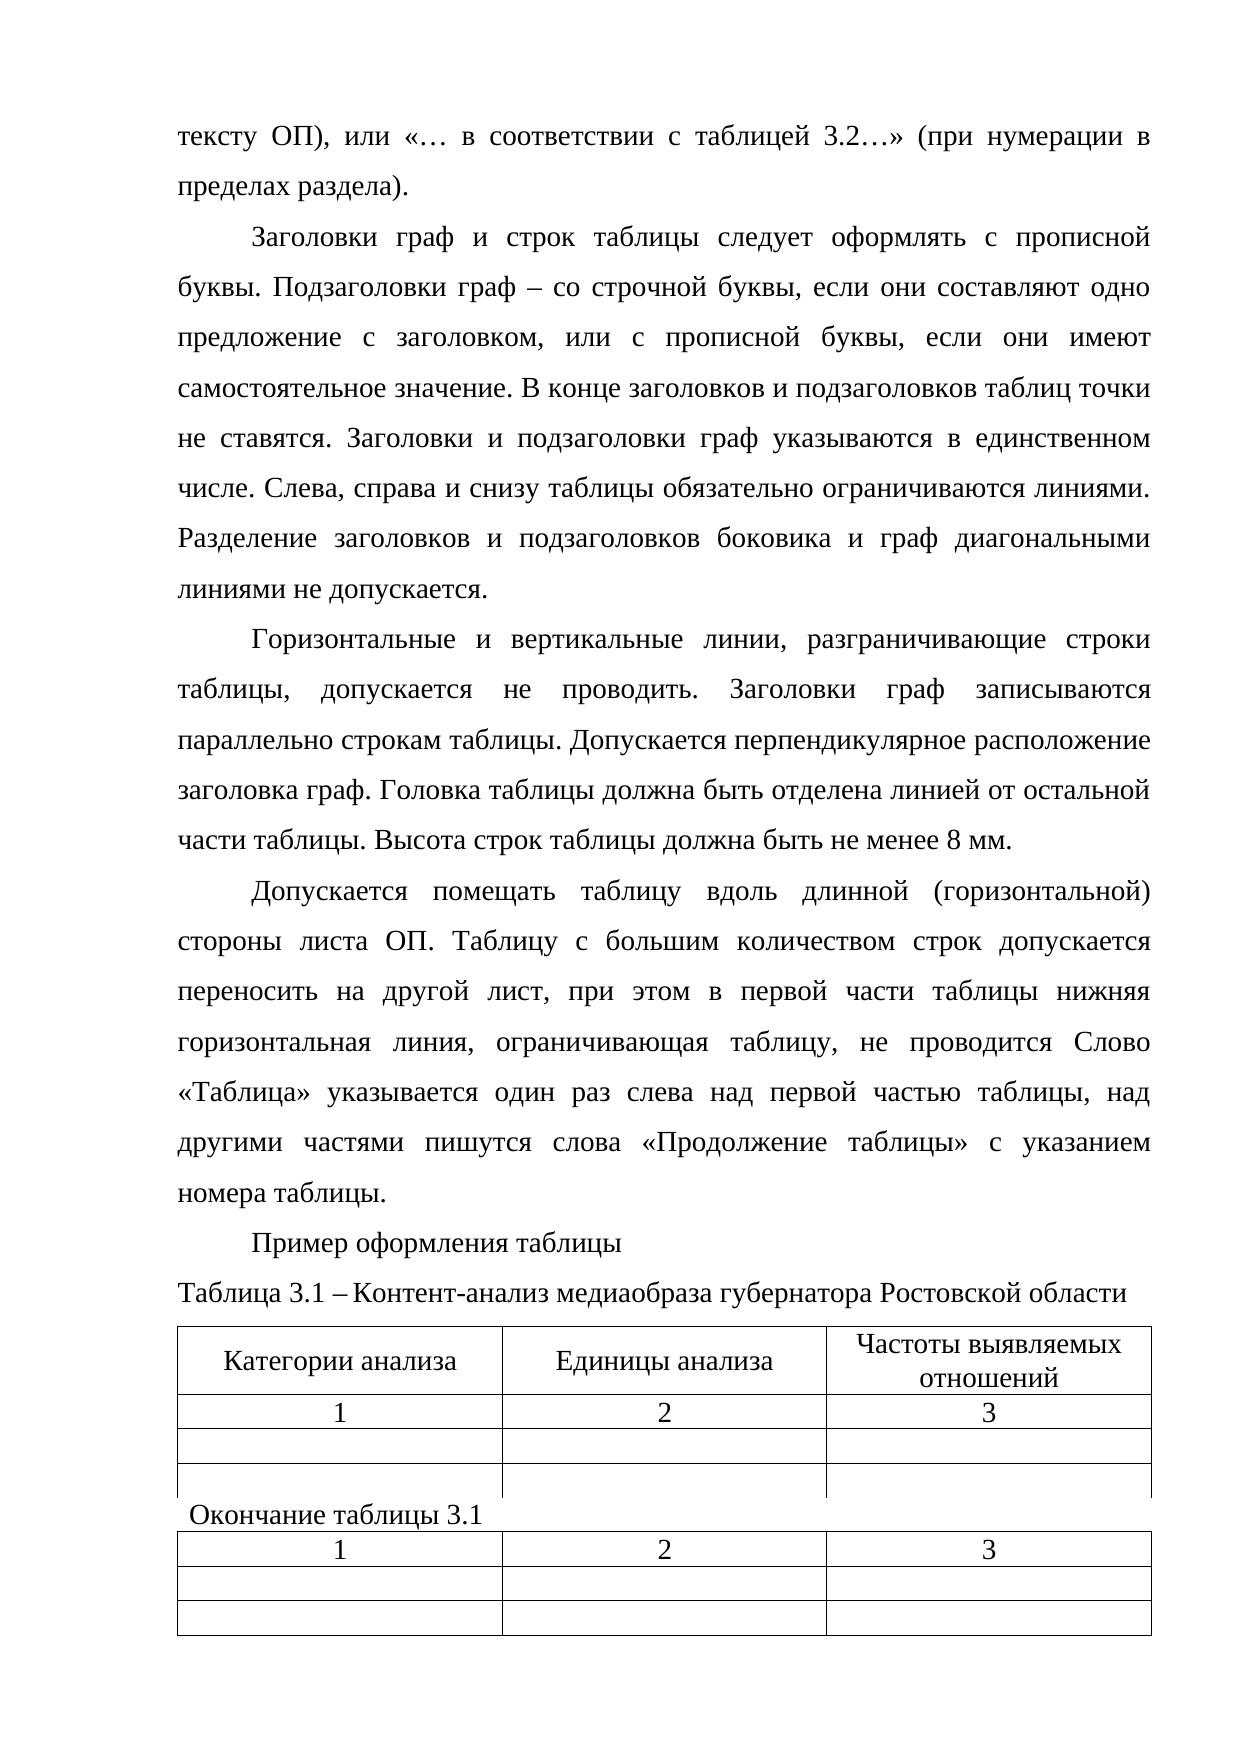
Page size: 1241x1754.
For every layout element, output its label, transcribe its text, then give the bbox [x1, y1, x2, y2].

table_cell [827, 1464, 1151, 1497]
table_cell 2 [503, 1532, 826, 1566]
table_cell [503, 1429, 826, 1463]
table_cell [827, 1429, 1151, 1463]
table_cell [178, 1429, 502, 1463]
text Таблица 3.1 – Контент-анализ медиаобраза губернатора Ростовской области [177, 1275, 1152, 1309]
text Допускается помещать таблицу вдоль длинной (горизонтальной) стороны листа ОП. Таблицу с большим количеством строк допускается переносить на другой лист, при этом в первой части таблицы нижняя горизонтальная линия, ограничивающая таблицу, не проводится Слово «Таблица» указывается один раз слева над первой частью таблицы, над другими частями пишутся слова «Продолжение таблицы» с указанием номера таблицы. [177, 873, 1152, 1208]
table_cell [827, 1567, 1151, 1600]
text Пример оформления таблицы [177, 1225, 1152, 1258]
table_header Частоты выявляемых отношений [827, 1327, 1151, 1394]
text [177, 118, 1152, 202]
table_cell [178, 1464, 502, 1497]
table_cell 1 [178, 1532, 502, 1566]
table_cell [503, 1464, 826, 1497]
table_header Единицы анализа [503, 1327, 826, 1394]
table_cell 1 [178, 1395, 502, 1428]
table_cell [503, 1567, 826, 1600]
table_cell [178, 1601, 502, 1635]
text Горизонтальные и вертикальные линии, разграничивающие строки таблицы, допускается не проводить. Заголовки граф записываются параллельно строкам таблицы. Допускается перпендикулярное расположение заголовка граф. Головка таблицы должна быть отделена линией от остальной части таблицы. Высота строк таблицы должна быть не менее 8 мм. [177, 621, 1152, 856]
table_cell [178, 1567, 502, 1600]
table_header Категории анализа [178, 1327, 502, 1394]
table_cell [503, 1601, 826, 1635]
text Заголовки граф и строк таблицы следует оформлять с прописной буквы. Подзаголовки граф – со строчной буквы, если они составляют одно предложение с заголовком, или с прописной буквы, если они имеют самостоятельное значение. В конце заголовков и подзаголовков таблиц точки не ставятся. Заголовки и подзаголовки граф указываются в единственном числе. Слева, справа и снизу таблицы обязательно ограничиваются линиями. Разделение заголовков и подзаголовков боковика и граф диагональными линиями не допускается. [177, 219, 1152, 604]
table_cell Окончание таблицы 3.1 [178, 1498, 1151, 1531]
table_cell 2 [503, 1395, 826, 1428]
table_cell [827, 1601, 1151, 1635]
table_cell 3 [827, 1532, 1151, 1566]
table_cell 3 [827, 1395, 1151, 1428]
